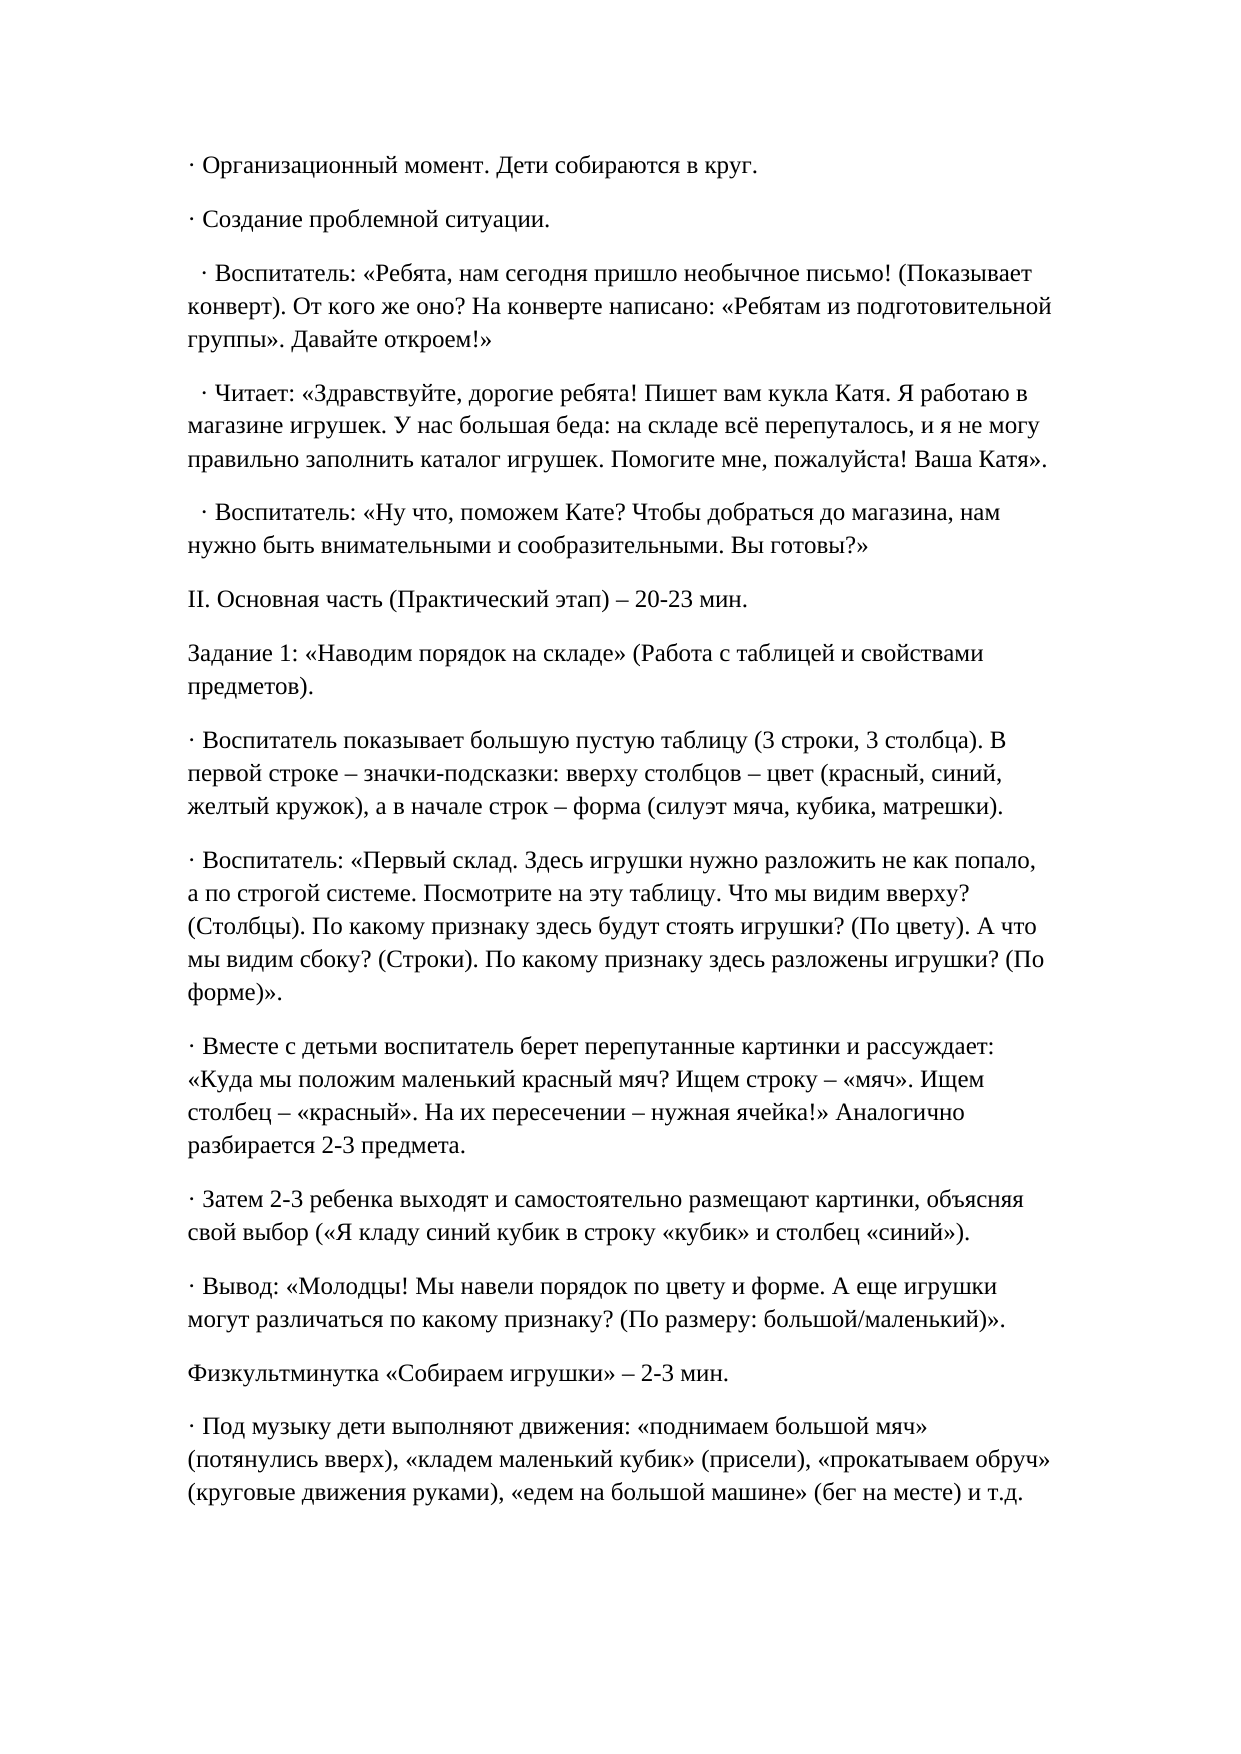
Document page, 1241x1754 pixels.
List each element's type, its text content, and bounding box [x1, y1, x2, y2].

text · Под музыку дети выполняют движения: «поднимаем большой мяч» (потянулись вверх), «кладем маленький кубик» (присели), «прокатываем обруч» (круговые движения руками), «едем на большой машине» (бег на месте) и т.д. [187, 1411, 1053, 1506]
text · Воспитатель показывает большую пустую таблицу (3 строки, 3 столбца). В первой строке – значки-подсказки: вверху столбцов – цвет (красный, синий, желтый кружок), а в начале строк – форма (силуэт мяча, кубика, матрешки). [187, 725, 1053, 820]
text · Вместе с детьми воспитатель берет перепутанные картинки и рассуждает: «Куда мы положим маленький красный мяч? Ищем строку – «мяч». Ищем столбец – «красный». На их пересечении – нужная ячейка!» Аналогично разбирается 2-3 предмета. [187, 1031, 1053, 1159]
text · Читает: «Здравствуйте, дорогие ребята! Пишет вам кукла Катя. Я работаю в магазине игрушек. У нас большая беда: на складе всё перепуталось, и я не могу правильно заполнить каталог игрушек. Помогите мне, пожалуйста! Ваша Катя». [187, 378, 1053, 472]
text II. Основная часть (Практический этап) – 20-23 мин. [187, 584, 1053, 613]
text · Организационный момент. Дети собираются в круг. [187, 150, 1053, 179]
text · Воспитатель: «Ребята, нам сегодня пришло необычное письмо! (Показывает конверт). От кого же оно? На конверте написано: «Ребятам из подготовительной группы». Давайте откроем!» [187, 258, 1053, 352]
text · Воспитатель: «Первый склад. Здесь игрушки нужно разложить не как попало, а по строгой системе. Посмотрите на эту таблицу. Что мы видим вверху? (Столбцы). По какому признаку здесь будут стоять игрушки? (По цвету). А что мы видим сбоку? (Строки). По какому признаку здесь разложены игрушки? (По форме)». [187, 845, 1053, 1006]
text Физкультминутка «Собираем игрушки» – 2-3 мин. [187, 1358, 1053, 1386]
text · Вывод: «Молодцы! Мы навели порядок по цвету и форме. А еще игрушки могут различаться по какому признаку? (По размеру: большой/маленький)». [187, 1271, 1053, 1332]
text · Затем 2-3 ребенка выходят и самостоятельно размещают картинки, объясняя свой выбор («Я кладу синий кубик в строку «кубик» и столбец «синий»). [187, 1184, 1053, 1246]
text · Создание проблемной ситуации. [187, 204, 1053, 233]
text · Воспитатель: «Ну что, поможем Кате? Чтобы добраться до магазина, нам нужно быть внимательными и сообразительными. Вы готовы?» [187, 497, 1053, 559]
text Задание 1: «Наводим порядок на складе» (Работа с таблицей и свойствами предметов). [187, 638, 1053, 700]
